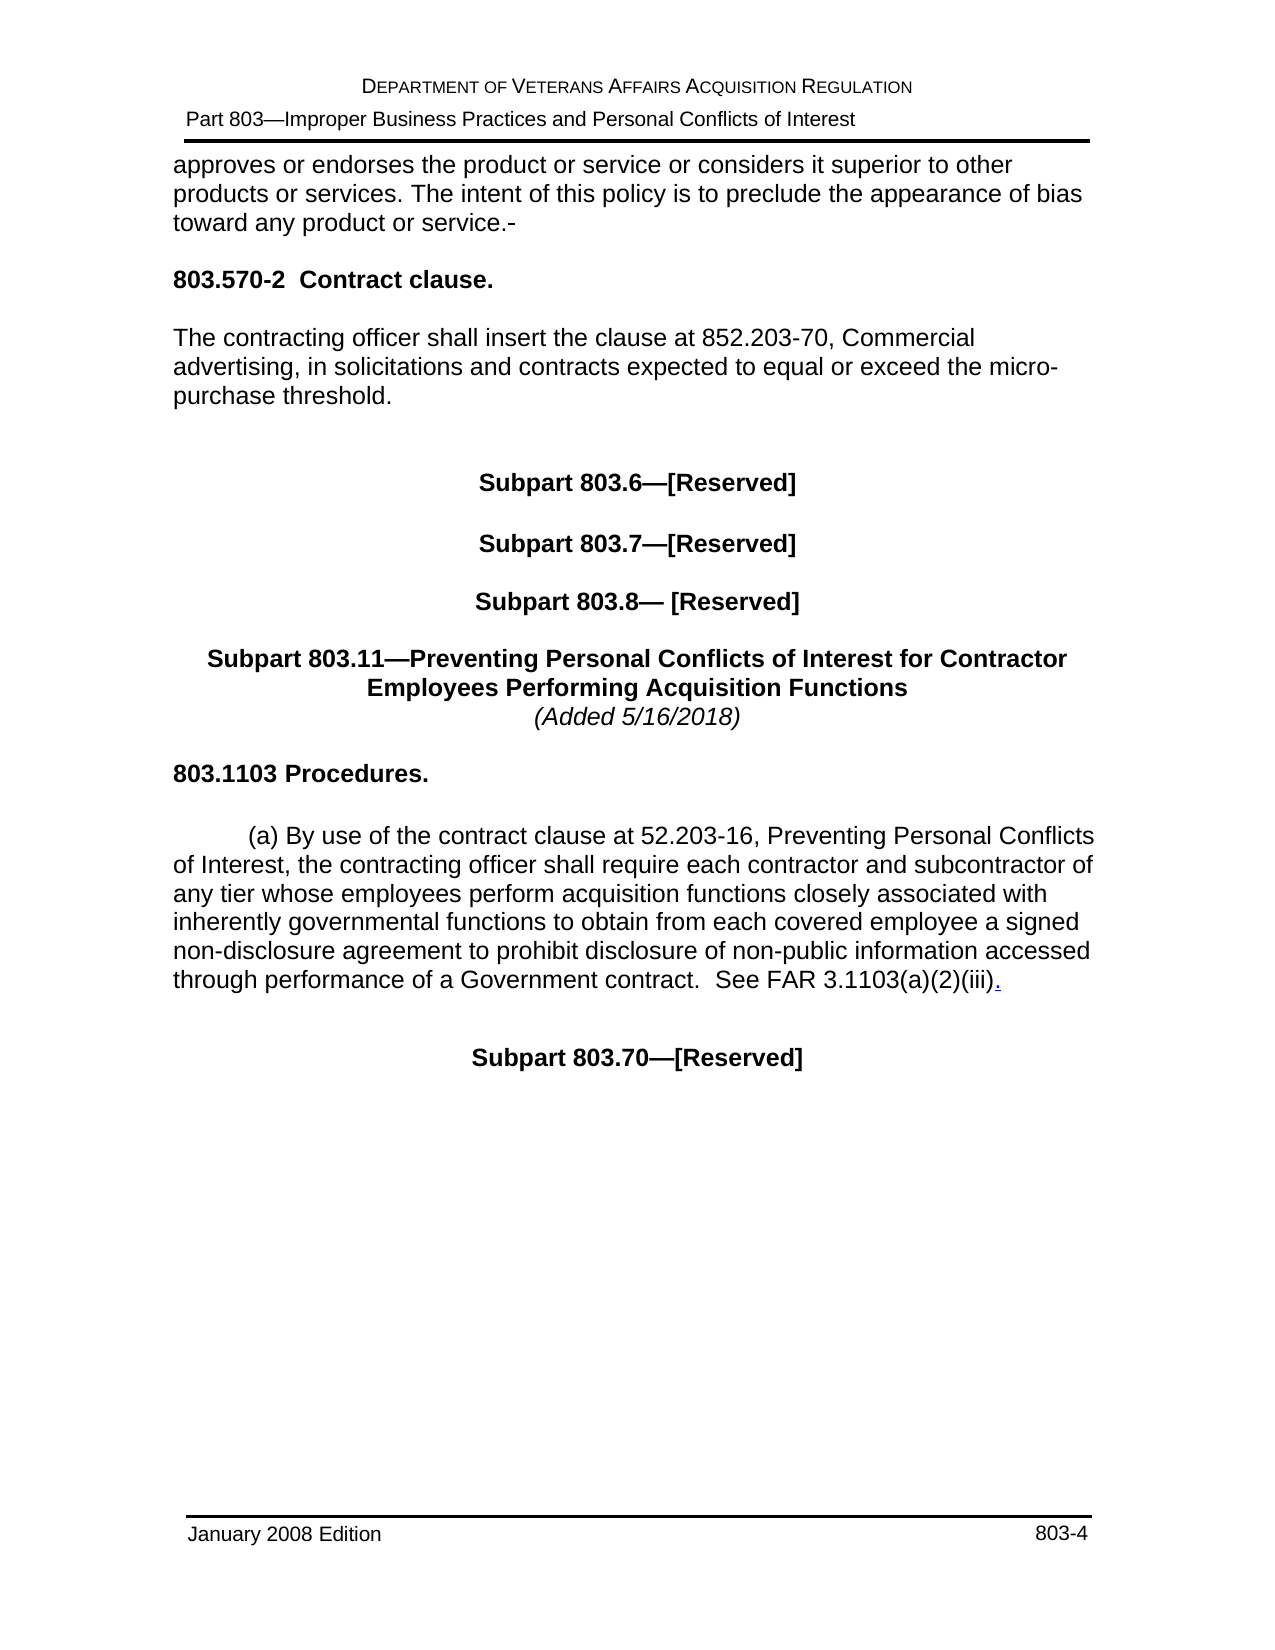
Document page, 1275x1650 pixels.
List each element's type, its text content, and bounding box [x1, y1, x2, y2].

list Procedures. [173, 759, 1102, 788]
text 803.570-2 Contract clause. [173, 265, 1102, 294]
text Subpart 803.7—[Reserved] [173, 529, 1102, 558]
text (Added 5/16/2018) [173, 702, 1102, 731]
text Subpart 803.70—[Reserved] [173, 1043, 1102, 1072]
text Subpart 803.6—[Reserved] [173, 467, 1102, 496]
text Subpart 803.11—Preventing Personal Conflicts of Interest for Contractor Employees Performing Acquisition Functions [173, 644, 1102, 702]
text The contracting officer shall insert the clause at 852.203-70, Commercial advertising, in solicitations and contracts expected to equal or exceed the micro-purchase threshold. [173, 323, 1102, 409]
text (a) By use of the contract clause at 52.203-16, Preventing Personal Conflicts of Interest, the contracting officer shall require each contractor and subcontractor of any tier whose employees perform acquisition functions closely associated with inherently governmental functions to obtain from each covered employee a signed non-disclosure agreement to prohibit disclosure of non-public information accessed through performance of a Government contract. See FAR 3.1103(a)(2)(iii). [173, 821, 1102, 993]
text Subpart 803.8— [Reserved] [173, 587, 1102, 616]
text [173, 150, 1102, 236]
